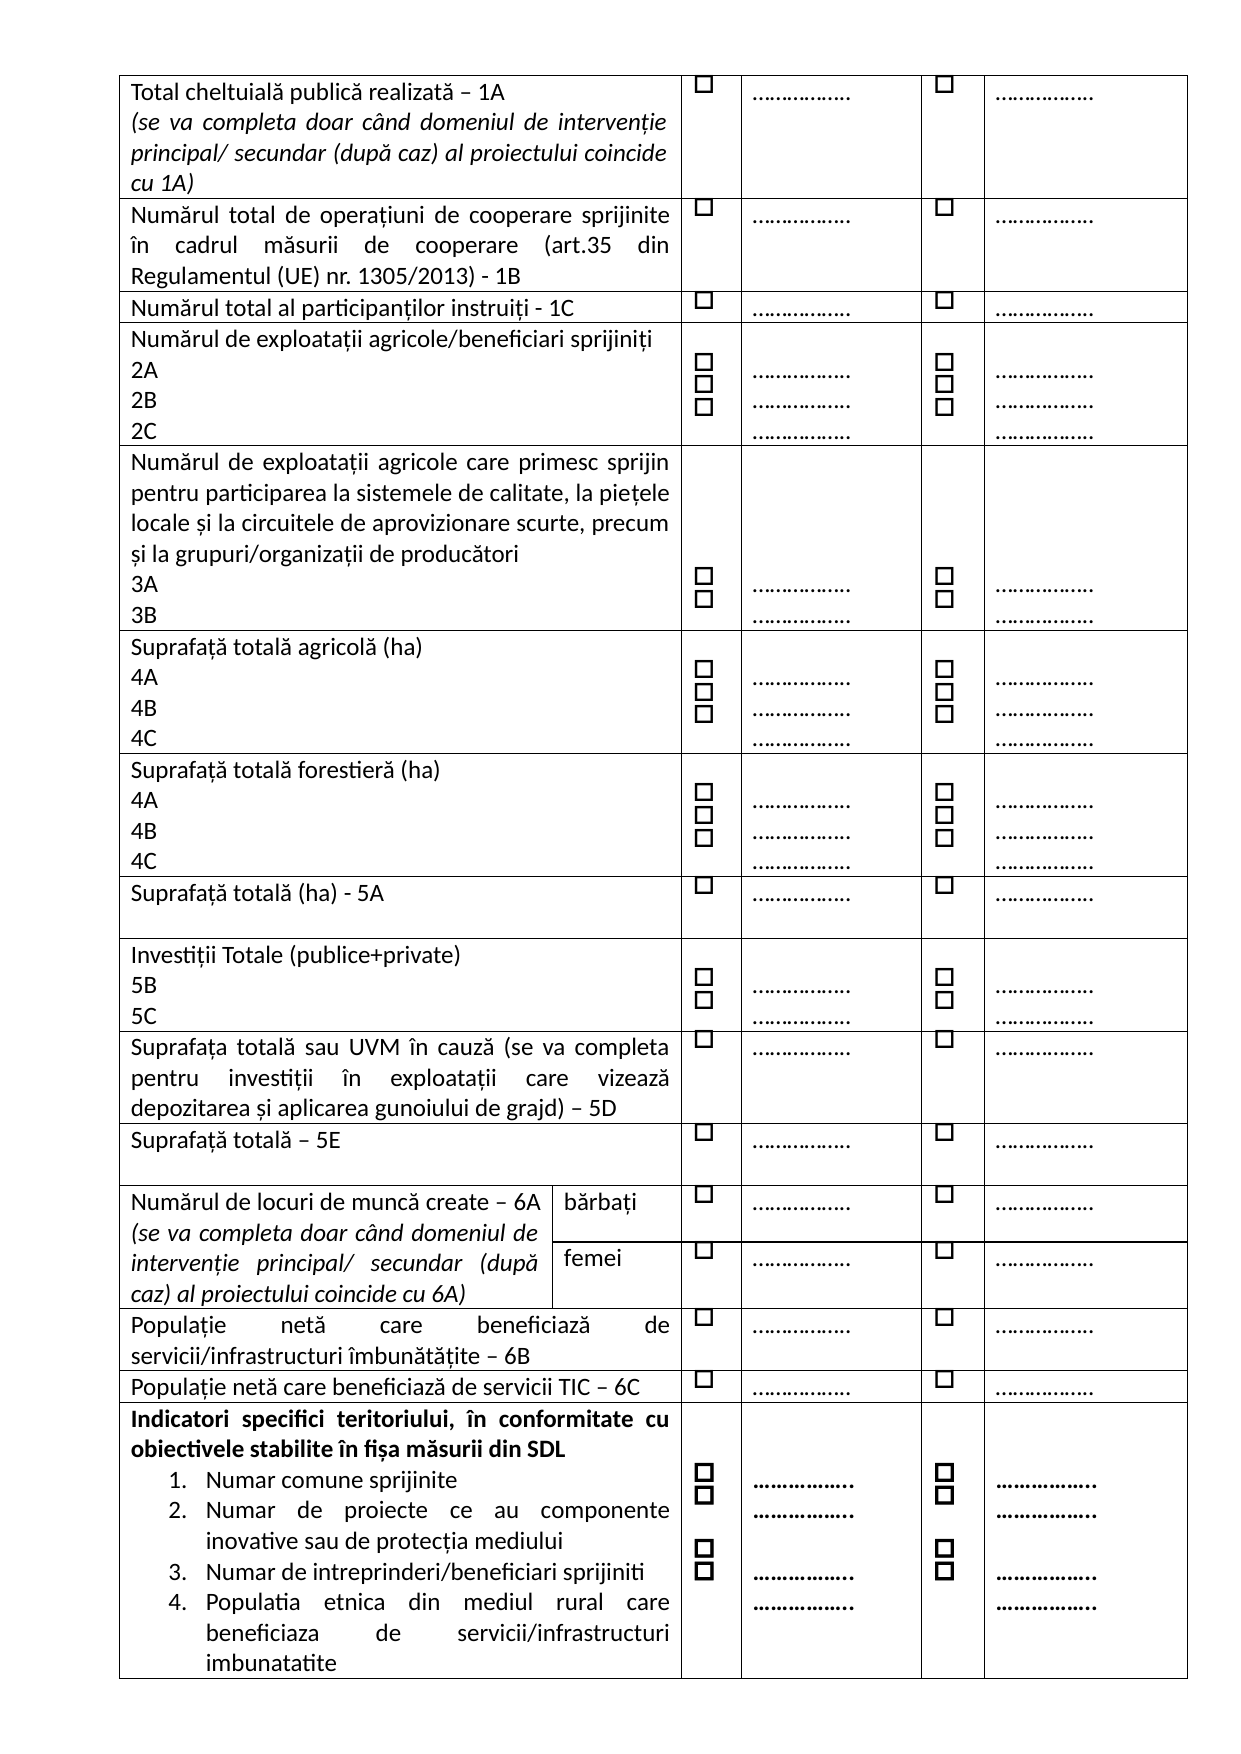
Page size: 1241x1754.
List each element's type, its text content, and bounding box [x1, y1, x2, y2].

table_cell …………….. …………….. [742, 446, 921, 629]
table_cell …………….. [742, 1032, 921, 1123]
table_cell …………….. [985, 877, 1187, 938]
table_cell [922, 1243, 984, 1308]
table_cell [682, 1124, 741, 1185]
table_cell …………….. …………….. …………….. [985, 631, 1187, 753]
table_cell …………….. [742, 1243, 921, 1308]
table_cell Numărul total de operațiuni de cooperare sprijinite în cadrul măsurii de cooperare (art.35 din Regulamentul (UE) nr. 1305/2013) - 1B [120, 199, 681, 291]
table_cell [922, 754, 984, 876]
table_cell [682, 1032, 741, 1123]
table_cell …………….. [985, 76, 1187, 198]
table_cell [682, 1309, 741, 1370]
table_cell [682, 292, 741, 322]
table_cell …………….. …………….. …………….. [742, 754, 921, 876]
table_cell …………….. [985, 1371, 1187, 1402]
table_cell [922, 1032, 984, 1123]
table_cell Numărul de exploatații agricole care primesc sprijin pentru participarea la sistemele de calitate, la piețele locale și la circuitele de aprovizionare scurte, precum și la grupuri/organizații de producători 3A 3B [120, 446, 681, 629]
table_cell [922, 76, 984, 198]
table_cell Investiții Totale (publice+private) 5B 5C [120, 939, 681, 1031]
table_cell Numărul total al participanților instruiți - 1C [120, 292, 681, 322]
table_cell Numărul de locuri de muncă create – 6A (se va completa doar când domeniul de intervenție principal/ secundar (după caz) al proiectului coincide cu 6A) [120, 1186, 552, 1308]
table_cell …………….. [985, 199, 1187, 291]
table_cell [922, 631, 984, 753]
table_cell Suprafață totală – 5E [120, 1124, 681, 1185]
table_cell [922, 1186, 984, 1241]
table_cell [682, 76, 741, 198]
table_cell [682, 754, 741, 876]
table_cell …………….. [742, 199, 921, 291]
table_cell [922, 1403, 984, 1678]
table_cell …………….. …………….. …………….. [742, 323, 921, 445]
table_cell Suprafață totală (ha) - 5A [120, 877, 681, 938]
table_cell [682, 939, 741, 1031]
table_cell …………….. [985, 292, 1187, 322]
table_cell Suprafața totală sau UVM în cauză (se va completa pentru investiții în exploatații care vizează depozitarea și aplicarea gunoiului de grajd) – 5D [120, 1032, 681, 1123]
table_cell …………….. [985, 1243, 1187, 1308]
table_cell …………….. …………….. [742, 939, 921, 1031]
table_cell [922, 199, 984, 291]
table_cell [922, 292, 984, 322]
table_cell [682, 446, 741, 629]
table_cell [682, 1243, 741, 1308]
table_cell [922, 1309, 984, 1370]
table_cell [682, 1371, 741, 1402]
table_cell Suprafață totală forestieră (ha) 4A 4B 4C [120, 754, 681, 876]
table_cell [985, 1403, 1187, 1678]
table_cell …………….. [742, 1309, 921, 1370]
table_cell …………….. [742, 76, 921, 198]
table_cell …………….. …………….. …………….. [742, 631, 921, 753]
table_cell …………….. [985, 1309, 1187, 1370]
table_cell …………….. …………….. …………….. [985, 754, 1187, 876]
table_cell Suprafață totală agricolă (ha) 4A 4B 4C [120, 631, 681, 753]
table_cell …………….. [742, 1186, 921, 1241]
table_cell [682, 1403, 741, 1678]
table_cell …………….. [742, 1371, 921, 1402]
table_cell [682, 1186, 741, 1241]
table_cell …………….. [985, 1186, 1187, 1241]
table_cell [922, 1371, 984, 1402]
table_cell [682, 323, 741, 445]
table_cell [120, 1403, 681, 1678]
table_cell Numărul de exploatații agricole/beneficiari sprijiniți 2A 2B 2C [120, 323, 681, 445]
table_cell [922, 939, 984, 1031]
table_cell …………….. …………….. [985, 939, 1187, 1031]
table_cell bărbați [553, 1186, 681, 1241]
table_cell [742, 1403, 921, 1678]
table_cell [922, 446, 984, 629]
table_cell [682, 199, 741, 291]
table_cell …………….. [742, 1124, 921, 1185]
table_cell [922, 877, 984, 938]
table_cell …………….. [742, 292, 921, 322]
table_cell [682, 631, 741, 753]
table_cell …………….. …………….. [985, 446, 1187, 629]
table_cell femei [553, 1243, 681, 1308]
table_cell [682, 877, 741, 938]
table_cell Populație netă care beneficiază de servicii TIC – 6C [120, 1371, 681, 1402]
table_cell …………….. …………….. …………….. [985, 323, 1187, 445]
table_cell …………….. [985, 1124, 1187, 1185]
table_cell Total cheltuială publică realizată – 1A (se va completa doar când domeniul de intervenție principal/ secundar (după caz) al proiectului coincide cu 1A) [120, 76, 681, 198]
table_cell …………….. [985, 1032, 1187, 1123]
table_cell …………….. [742, 877, 921, 938]
table_cell Populație netă care beneficiază de servicii/infrastructuri îmbunătățite – 6B [120, 1309, 681, 1370]
table_cell [922, 1124, 984, 1185]
table_cell [922, 323, 984, 445]
